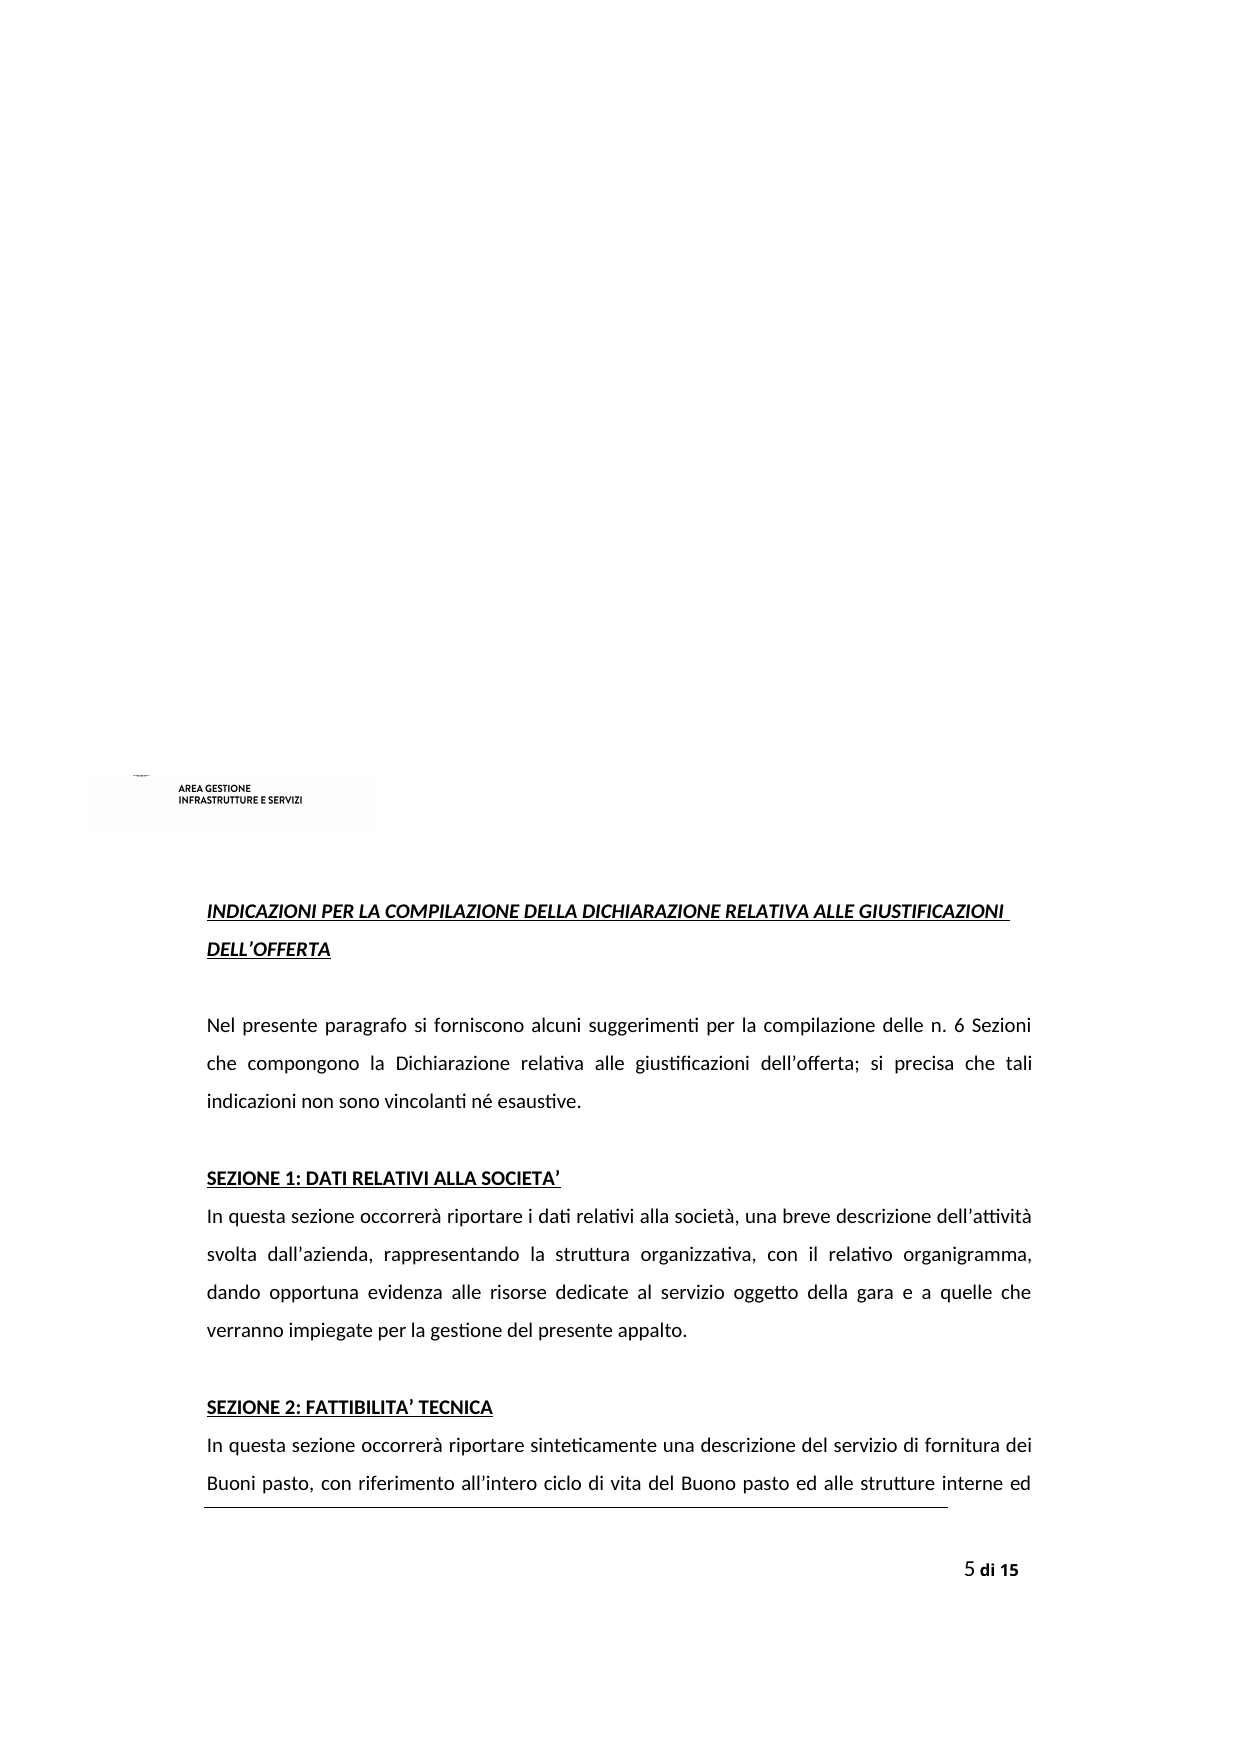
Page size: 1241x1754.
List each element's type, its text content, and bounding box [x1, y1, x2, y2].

subtitle INDICAZIONI PER LA COMPILAZIONE DELLA DICHIARAZIONE RELATIVA ALLE GIUSTIFICAZIONI DELL’OFFERTA [207, 898, 1065, 962]
text In questa sezione occorrerà riportare sinteticamente una descrizione del servizio di fornitura dei Buoni pasto, con riferimento all’intero ciclo di vita del Buono pasto ed alle strutture interne ed esterne all’azienda coinvolte nel processo di erogazione del servizio. [207, 1432, 1034, 1495]
text In questa sezione occorrerà riportare i dati relativi alla società, una breve descrizione dell’attività svolta dall’azienda, rappresentando la struttura organizzativa, con il relativo organigramma, dando opportuna evidenza alle risorse dedicate al servizio oggetto della gara e a quelle che verranno impiegate per la gestione del presente appalto. [207, 1203, 1034, 1343]
subtitle SEZIONE 1: DATI RELATIVI ALLA SOCIETA’ [207, 1165, 1065, 1190]
text Nel presente paragrafo si forniscono alcuni suggerimenti per la compilazione delle n. 6 Sezioni che compongono la Dichiarazione relativa alle giustificazioni dell’offerta; si precisa che tali indicazioni non sono vincolanti né esaustive. [207, 1012, 1033, 1114]
picture [89, 775, 380, 834]
subtitle SEZIONE 2: FATTIBILITA’ TECNICA [207, 1394, 1065, 1419]
